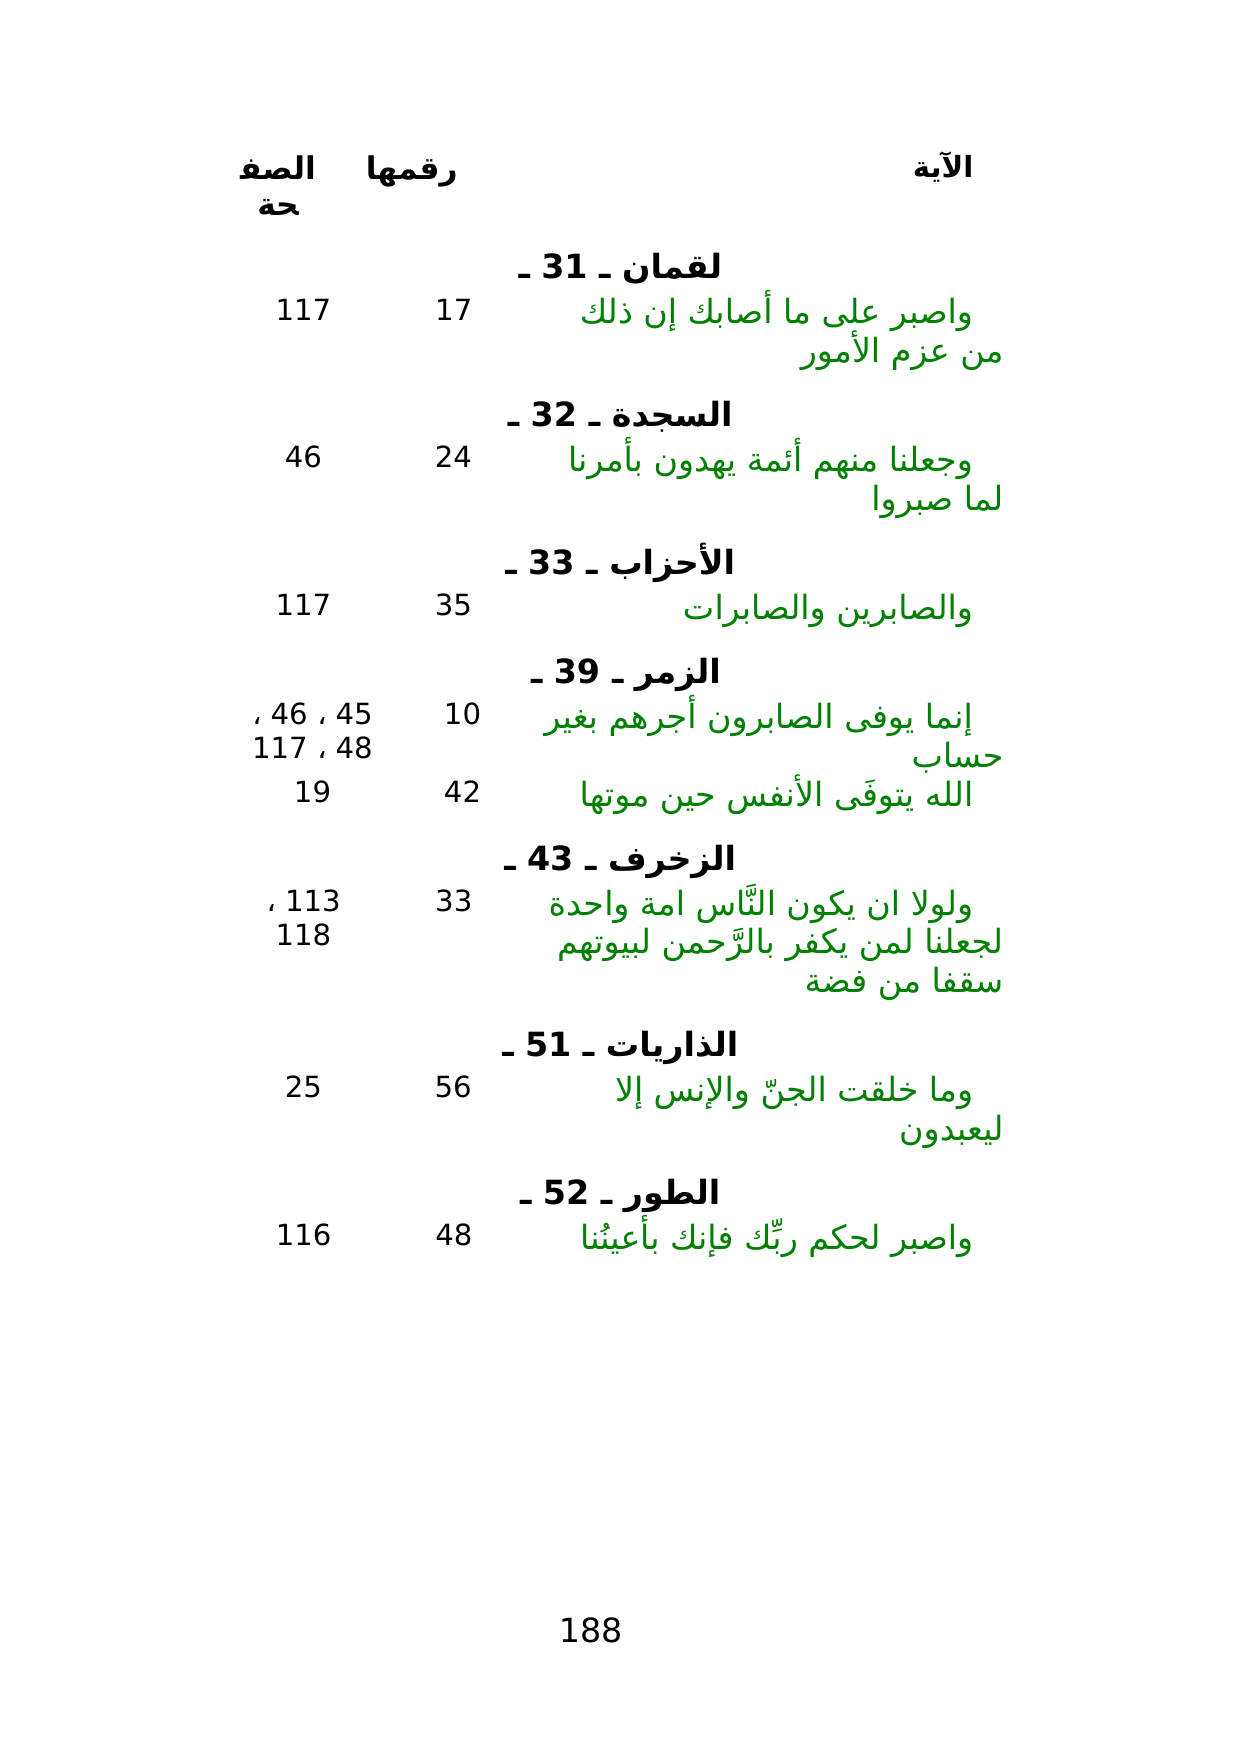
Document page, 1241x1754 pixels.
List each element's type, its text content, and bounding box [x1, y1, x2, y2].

table_header 25 [226, 1071, 381, 1148]
table_header 48 [382, 1219, 526, 1257]
table_cell 19 [226, 775, 399, 814]
table_cell الله يتوفَى الأنفس حين موتها [526, 775, 1014, 814]
table_header الصفحة [226, 150, 330, 223]
text الطور ـ 52 ـ [237, 1173, 1003, 1212]
table_header 113 ، 118 [226, 884, 382, 1001]
table_header وجعلنا منهم أئمة يهدون بأمرنا لما صبروا [526, 441, 1014, 518]
table_header 116 [226, 1219, 382, 1257]
table_header 10 [399, 698, 526, 775]
table_header رقمها [330, 150, 493, 223]
table_header 117 [226, 589, 381, 627]
text السجدة ـ 32 ـ [237, 396, 1003, 434]
text الزمر ـ 39 ـ [237, 652, 1003, 691]
table_header 33 [382, 884, 526, 1001]
table_header واصبر لحكم ربِّك فإنك بأعينُنا [526, 1219, 1014, 1257]
table_header ولولا ان يكون النَّاس امة واحدة لجعلنا لمن يكفر بالرَّحمن لبيوتهم سقفا من فضة [526, 884, 1014, 1001]
text لقمان ـ 31 ـ [237, 248, 1003, 287]
table_header 45 ، 46 ، 48 ، 117 [226, 698, 399, 775]
text الذاريات ـ 51 ـ [237, 1026, 1003, 1064]
table_header 56 [381, 1071, 526, 1148]
table_header الآية [493, 150, 1014, 223]
table_header 35 [381, 589, 526, 627]
table_header 46 [226, 441, 381, 518]
table_header وما خلقت الجنّ والإنس إلا ليعبدون [526, 1071, 1014, 1148]
text الزخرف ـ 43 ـ [237, 839, 1003, 878]
text الأحزاب ـ 33 ـ [237, 543, 1003, 582]
table_header 17 [382, 293, 526, 371]
table_header إنما يوفى الصابرون أجرهم بغير حساب [526, 698, 1014, 775]
table_header والصابرين والصابرات [526, 589, 1014, 627]
table_cell 42 [399, 775, 526, 814]
table_header 117 [226, 293, 382, 371]
table_header 24 [381, 441, 526, 518]
table_header واصبر على ما أصابك إن ذلك من عزم الأمور [526, 293, 1014, 371]
